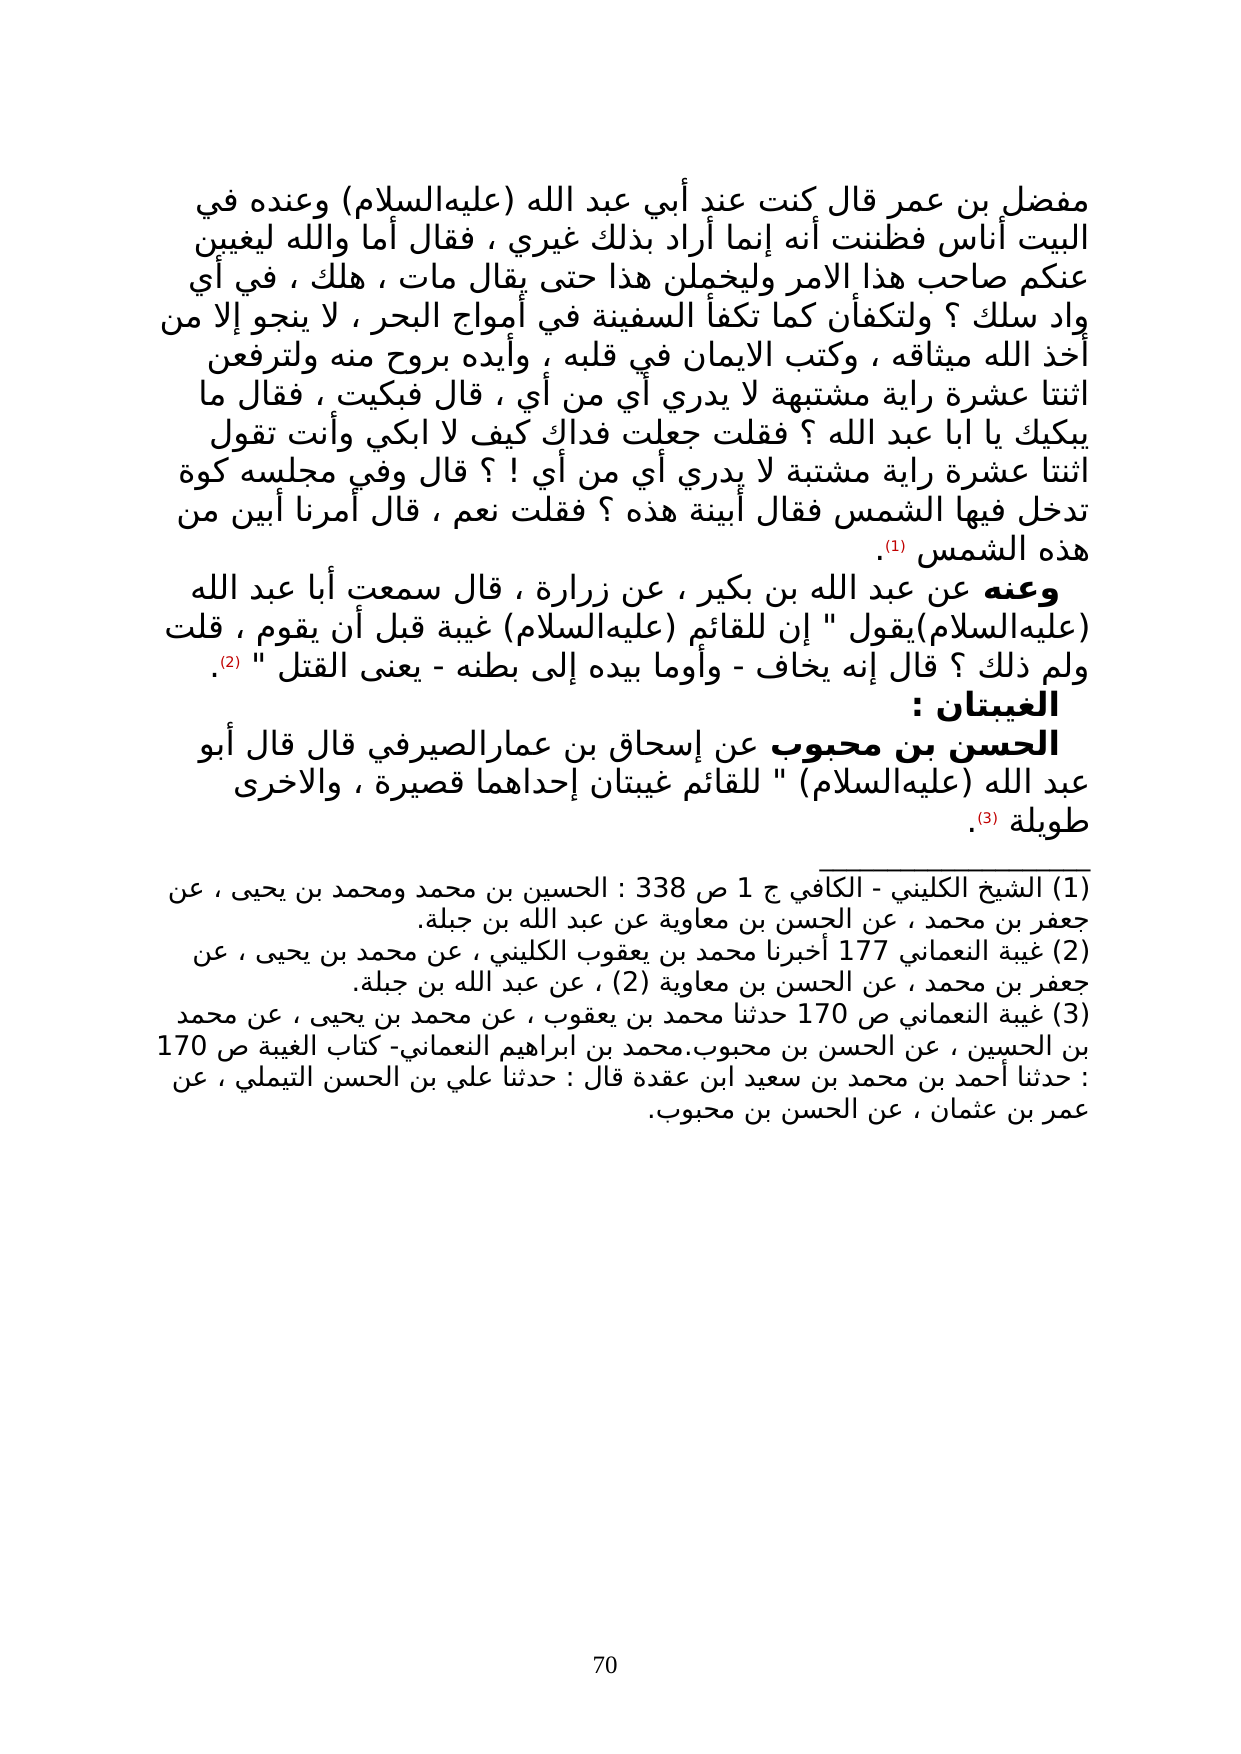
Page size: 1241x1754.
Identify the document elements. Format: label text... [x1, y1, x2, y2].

text (2) غيبة النعماني 177 أخبرنا محمد بن يعقوب الكليني ، عن محمد بن يحيى ، عن جعفر بن محمد ، عن الحسن بن معاوية (2) ، عن عبد الله بن جبلة. [150, 935, 1090, 998]
text (3) غيبة النعماني ص 170 حدثنا محمد بن يعقوب ، عن محمد بن يحيى ، عن محمد بن الحسين ، عن الحسن بن محبوب.محمد بن ابراهيم النعماني- كتاب الغيبة ص 170 : حدثنا أحمد بن محمد بن سعيد ابن عقدة قال : حدثنا علي بن الحسن التيملي ، عن عمر بن عثمان ، عن الحسن بن محبوب. [150, 998, 1090, 1124]
text مفضل بن عمر قال كنت عند أبي عبد الله (عليه‌السلام) وعنده في البيت أناس فظننت أنه إنما أراد بذلك غيري ، فقال أما والله ليغيبن عنكم صاحب هذا الامر وليخملن هذا حتى يقال مات ، هلك ، في أي واد سلك ؟ ولتكفأن كما تكفأ السفينة في أمواج البحر ، لا ينجو إلا من أخذ الله ميثاقه ، وكتب الايمان في قلبه ، وأيده بروح منه ولترفعن اثنتا عشرة راية مشتبهة لا يدري أي من أي ، قال فبكيت ، فقال ما يبكيك يا ابا عبد الله ؟ فقلت جعلت فداك كيف لا ابكي وأنت تقول اثنتا عشرة راية مشتبة لا يدري أي من أي ! ؟ قال وفي مجلسه كوة تدخل فيها الشمس فقال أبينة هذه ؟ فقلت نعم ، قال أمرنا أبين من هذه الشمس (1). [150, 180, 1090, 568]
text الحسن بن محبوب عن إسحاق بن عمارالصيرفي قال قال أبو عبد الله (عليه‌السلام) " للقائم غيبتان إحداهما قصيرة ، والاخرى طويلة (3). [150, 724, 1090, 841]
text (1) الشيخ الكليني - الكافي ج 1 ص 338 : الحسين بن محمد ومحمد بن يحيى ، عن جعفر بن محمد ، عن الحسن بن معاوية عن عبد الله بن جبلة. [150, 872, 1090, 935]
text ____________________ [150, 841, 1090, 872]
text الغيبتان : [150, 685, 1090, 724]
text وعنه عن عبد الله بن بكير ، عن زرارة ، قال سمعت أبا عبد الله (عليه‌السلام)يقول " إن للقائم (عليه‌السلام) غيبة قبل أن يقوم ، قلت ولم ذلك ؟ قال إنه يخاف - وأوما بيده إلى بطنه - يعنى القتل " (2). [150, 568, 1090, 685]
